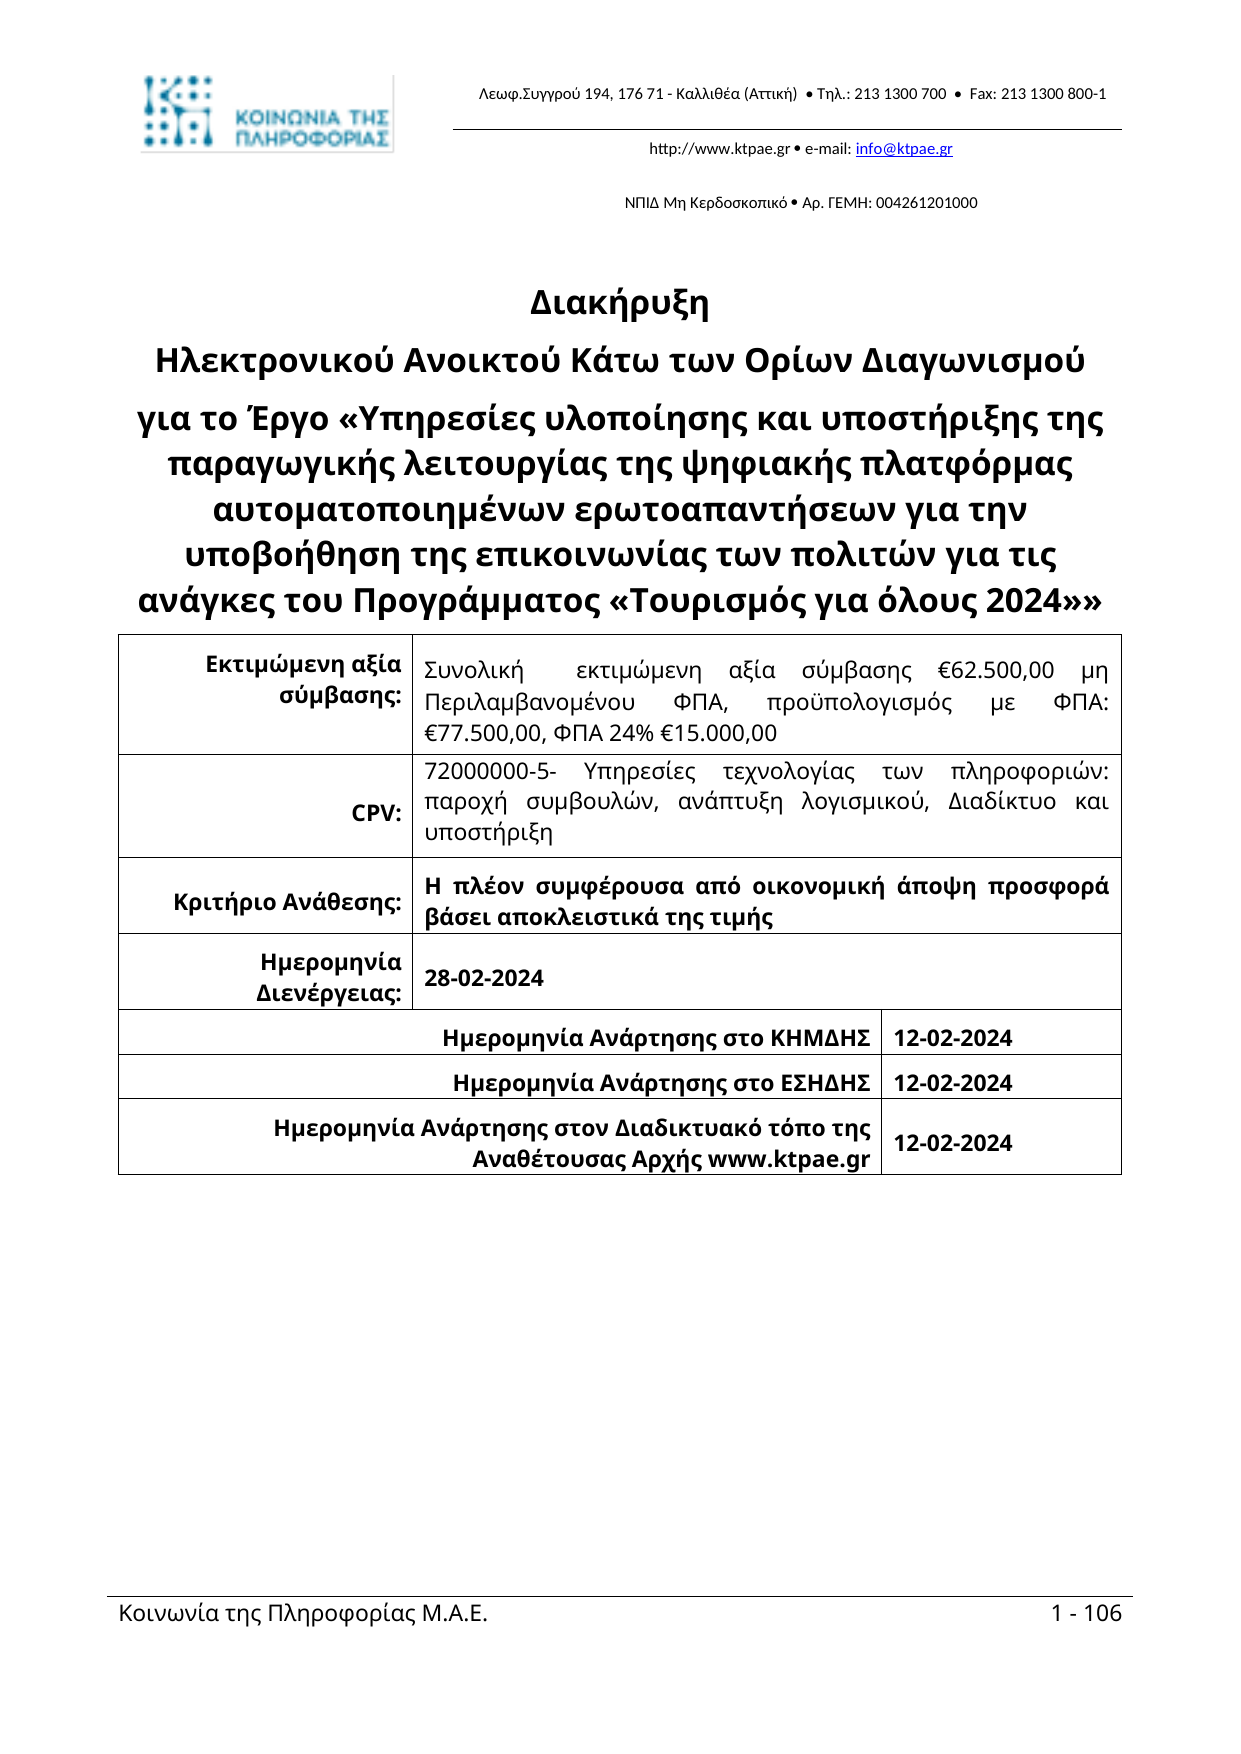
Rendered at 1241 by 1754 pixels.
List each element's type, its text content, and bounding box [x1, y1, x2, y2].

table_cell Κριτήριο Ανάθεσης: [119, 858, 412, 933]
table_cell Η πλέον συμφέρουσα από οικονομική άποψη προσφορά βάσει αποκλειστικά της τιμής [413, 858, 1121, 933]
table_cell 12-02-2024 [882, 1010, 1121, 1053]
text Διακήρυξη [118, 279, 1122, 324]
text Ηλεκτρονικού Ανοικτού Κάτω των Ορίων Διαγωνισμού [118, 337, 1122, 382]
text για το Έργο «Υπηρεσίες υλοποίησης και υποστήριξης της παραγωγικής λειτουργίας της ψηφιακής πλατφόρμας αυτοματοποιημένων ερωτοαπαντήσεων για την υποβοήθηση της επικοινωνίας των πολιτών για τις ανάγκες του Προγράμματος «Τουρισμός για όλους 2024»» [118, 395, 1122, 622]
table_cell 12-02-2024 [882, 1099, 1121, 1174]
table_header Εκτιμώμενη αξία σύμβασης: [119, 635, 412, 754]
picture [140, 75, 397, 156]
table_cell CPV: [119, 755, 412, 857]
table_cell Ημερομηνία Ανάρτησης στο ΚΗΜΔΗΣ [119, 1010, 881, 1053]
table_cell Ημερομηνία Ανάρτησης στον Διαδικτυακό τόπο της Αναθέτουσας Αρχής www.ktpae.gr [119, 1099, 881, 1174]
table_cell Ημερομηνία Ανάρτησης στο ΕΣΗΔΗΣ [119, 1055, 881, 1098]
table_cell Ημερομηνία Διενέργειας: [119, 934, 412, 1009]
table_header Συνολική εκτιμώμενη αξία σύμβασης €62.500,00 μη Περιλαμβανομένου ΦΠΑ, προϋπολογισμός με ΦΠΑ: €77.500,00, ΦΠΑ 24% €15.000,00 [413, 635, 1121, 754]
table_cell 72000000-5- Υπηρεσίες τεχνολογίας των πληροφοριών: παροχή συμβουλών, ανάπτυξη λογισμικού, Διαδίκτυο και υποστήριξη [413, 755, 1121, 857]
table_cell 28-02-2024 [413, 934, 1121, 1009]
table_cell 12-02-2024 [882, 1055, 1121, 1098]
